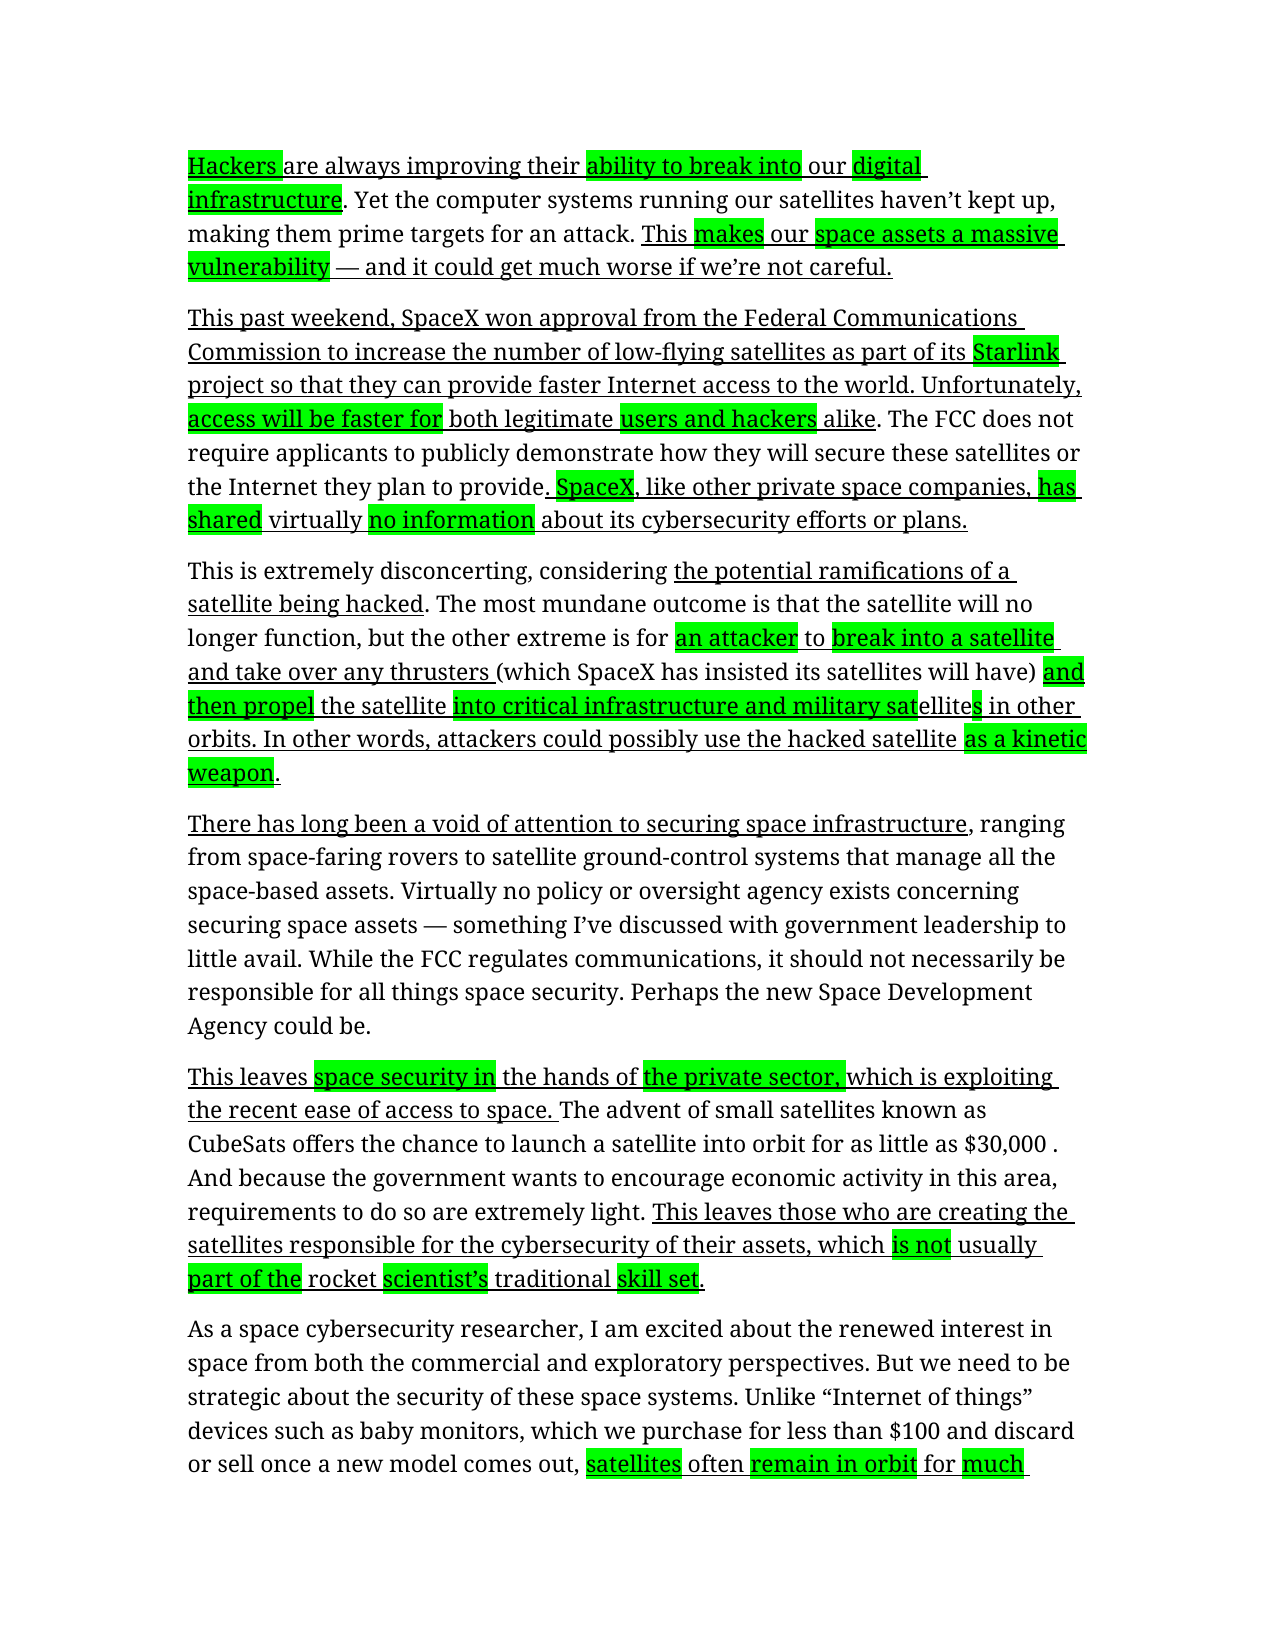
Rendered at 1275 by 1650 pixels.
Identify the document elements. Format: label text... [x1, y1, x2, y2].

text Hackers are always improving their ability to break into our digital infrastructure. Yet the computer systems running our satellites haven’t kept up, making them prime targets for an attack. This makes our space assets a massive vulnerability — and it could get much worse if we’re not careful. [187, 150, 1087, 282]
text There has long been a void of attention to securing space infrastructure, ranging from space-faring rovers to satellite ground-control systems that manage all the space-based assets. Virtually no policy or oversight agency exists concerning securing space assets — something I’ve discussed with government leadership to little avail. While the FCC regulates communications, it should not necessarily be responsible for all things space security. Perhaps the new Space Development Agency could be. [187, 807, 1087, 1041]
text This is extremely disconcerting, considering the potential ramifications of a satellite being hacked. The most mundane outcome is that the satellite will no longer function, but the other extreme is for an attacker to break into a satellite and take over any thrusters (which SpaceX has insisted its satellites will have) and then propel the satellite into critical infrastructure and military satellites in other orbits. In other words, attackers could possibly use the hacked satellite as a kinetic weapon. [187, 751, 1087, 788]
text This past weekend, SpaceX won approval from the Federal Communications Commission to increase the number of low-flying satellites as part of its Starlink project so that they can provide faster Internet access to the world. Unfortunately, access will be faster for both legitimate users and hackers alike. The FCC does not require applicants to publicly demonstrate how they will secure these satellites or the Internet they plan to provide. SpaceX, like other private space companies, has shared virtually no information about its cybersecurity efforts or plans. [187, 302, 1087, 535]
text This leaves space security in the hands of the private sector, which is exploiting the recent ease of access to space. The advent of small satellites known as CubeSats offers the chance to launch a satellite into orbit for as little as $30,000 . And because the government wants to encourage economic activity in this area, requirements to do so are extremely light. This leaves those who are creating the satellites responsible for the cybersecurity of their assets, which is not usually part of the rocket scientist’s traditional skill set. [187, 1060, 1087, 1294]
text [187, 1313, 1087, 1479]
text This is extremely disconcerting, considering the potential ramifications of a satellite being hacked. The most mundane outcome is that the satellite will no longer function, but the other extreme is for an attacker to break into a satellite and take over any thrusters (which SpaceX has insisted its satellites will have) and then propel the satellite into critical infrastructure and military satellites in other orbits. In other words, attackers could possibly use the hacked satellite as a kinetic weapon. [187, 554, 1087, 750]
